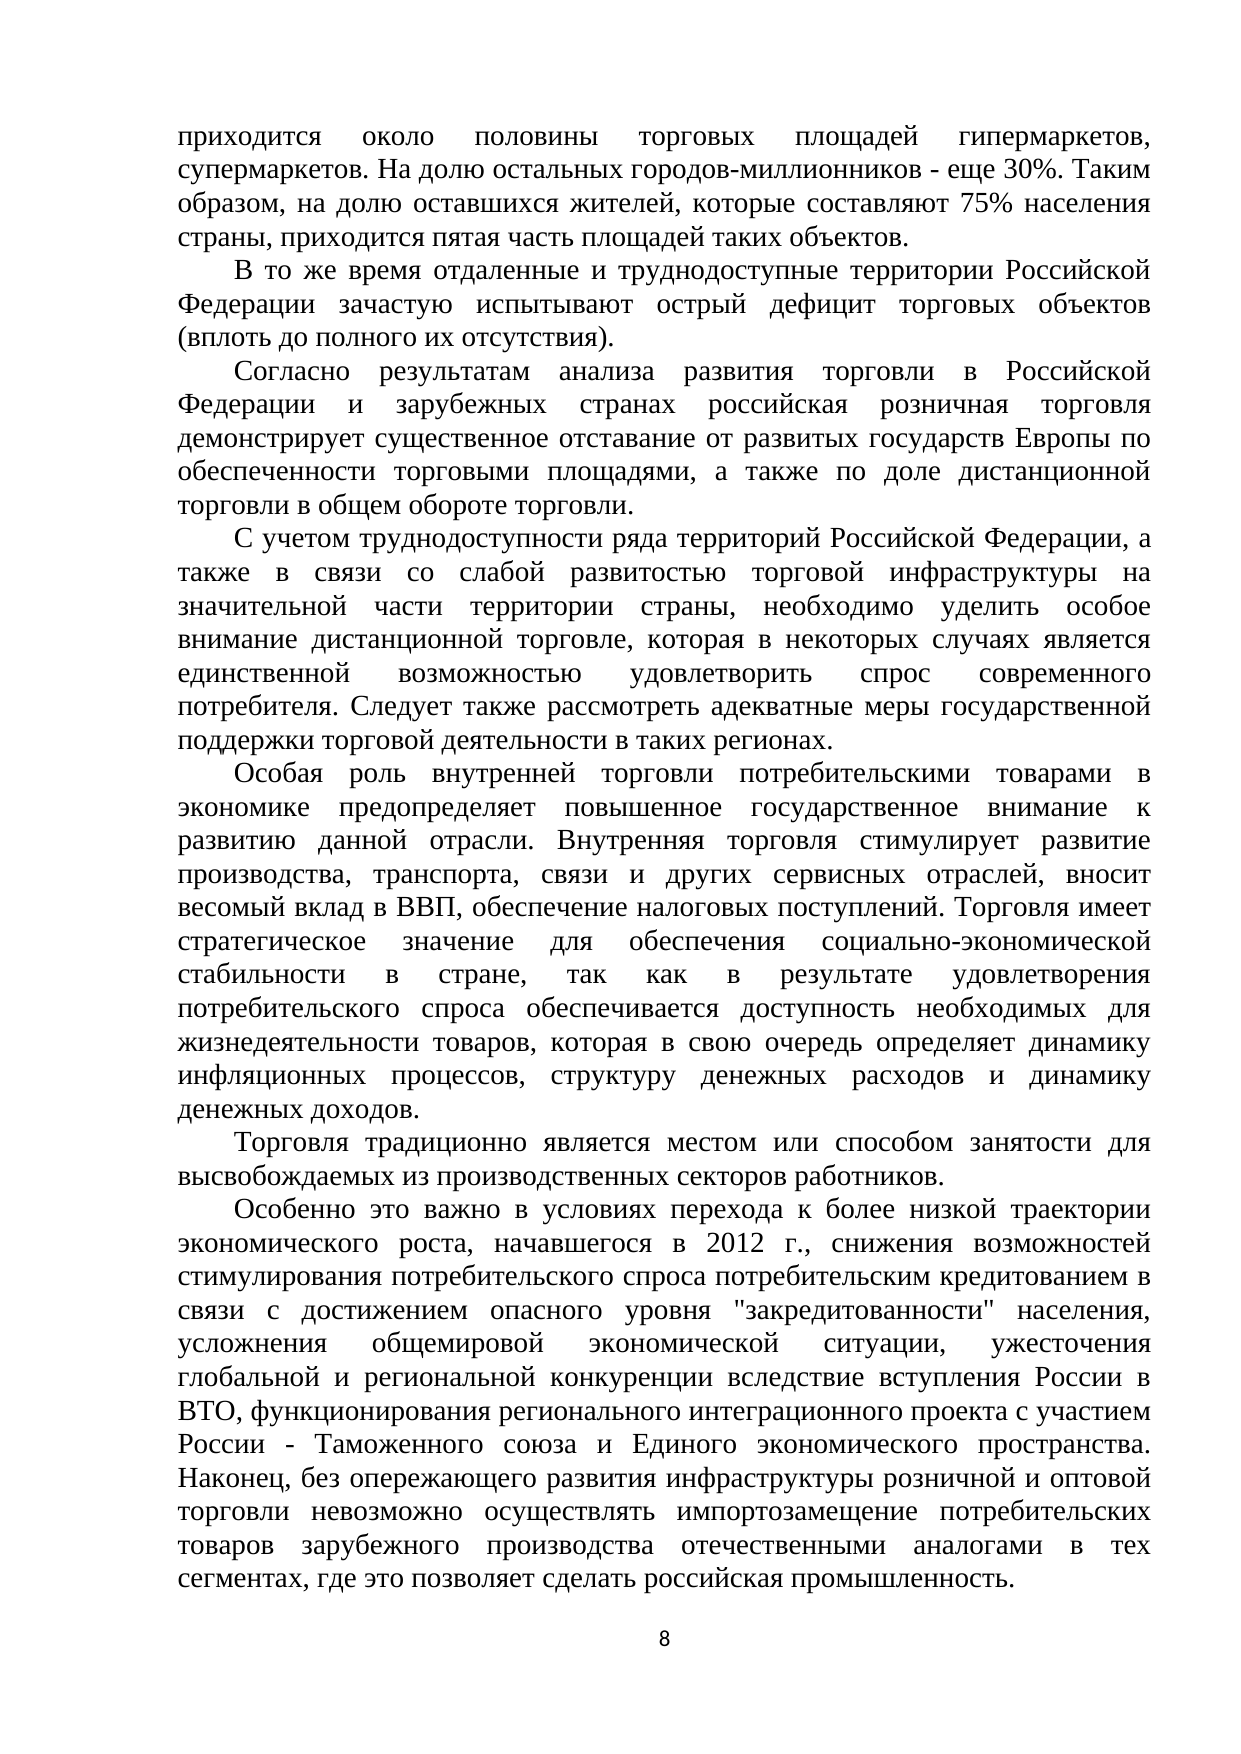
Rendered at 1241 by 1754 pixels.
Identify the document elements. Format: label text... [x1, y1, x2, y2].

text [177, 118, 1152, 252]
text Торговля традиционно является местом или способом занятости для высвобождаемых из производственных секторов работников. [177, 1124, 1152, 1191]
text Согласно результатам анализа развития торговли в Российской Федерации и зарубежных странах российская розничная торговля демонстрирует существенное отставание от развитых государств Европы по обеспеченности торговыми площадями, а также по доле дистанционной торговли в общем обороте торговли. [177, 353, 1152, 521]
text С учетом труднодоступности ряда территорий Российской Федерации, а также в связи со слабой развитостью торговой инфраструктуры на значительной части территории страны, необходимо уделить особое внимание дистанционной торговле, которая в некоторых случаях является единственной возможностью удовлетворить спрос современного потребителя. Следует также рассмотреть адекватные меры государственной поддержки торговой деятельности в таких регионах. [177, 521, 1152, 755]
text В то же время отдаленные и труднодоступные территории Российской Федерации зачастую испытывают острый дефицит торговых объектов (вплоть до полного их отсутствия). [177, 252, 1152, 353]
text Особенно это важно в условиях перехода к более низкой траектории экономического роста, начавшегося в 2012 г., снижения возможностей стимулирования потребительского спроса потребительским кредитованием в связи с достижением опасного уровня "закредитованности" населения, усложнения общемировой экономической ситуации, ужесточения глобальной и региональной конкуренции вследствие вступления России в ВТО, функционирования регионального интеграционного проекта с участием России - Таможенного союза и Единого экономического пространства. Наконец, без опережающего развития инфраструктуры розничной и оптовой торговли невозможно осуществлять импортозамещение потребительских товаров зарубежного производства отечественными аналогами в тех сегментах, где это позволяет сделать российская промышленность. [177, 1191, 1152, 1594]
text Особая роль внутренней торговли потребительскими товарами в экономике предопределяет повышенное государственное внимание к развитию данной отрасли. Внутренняя торговля стимулирует развитие производства, транспорта, связи и других сервисных отраслей, вносит весомый вклад в ВВП, обеспечение налоговых поступлений. Торговля имеет стратегическое значение для обеспечения социально-экономической стабильности в стране, так как в результате удовлетворения потребительского спроса обеспечивается доступность необходимых для жизнедеятельности товаров, которая в свою очередь определяет динамику инфляционных процессов, структуру денежных расходов и динамику денежных доходов. [177, 755, 1152, 1124]
